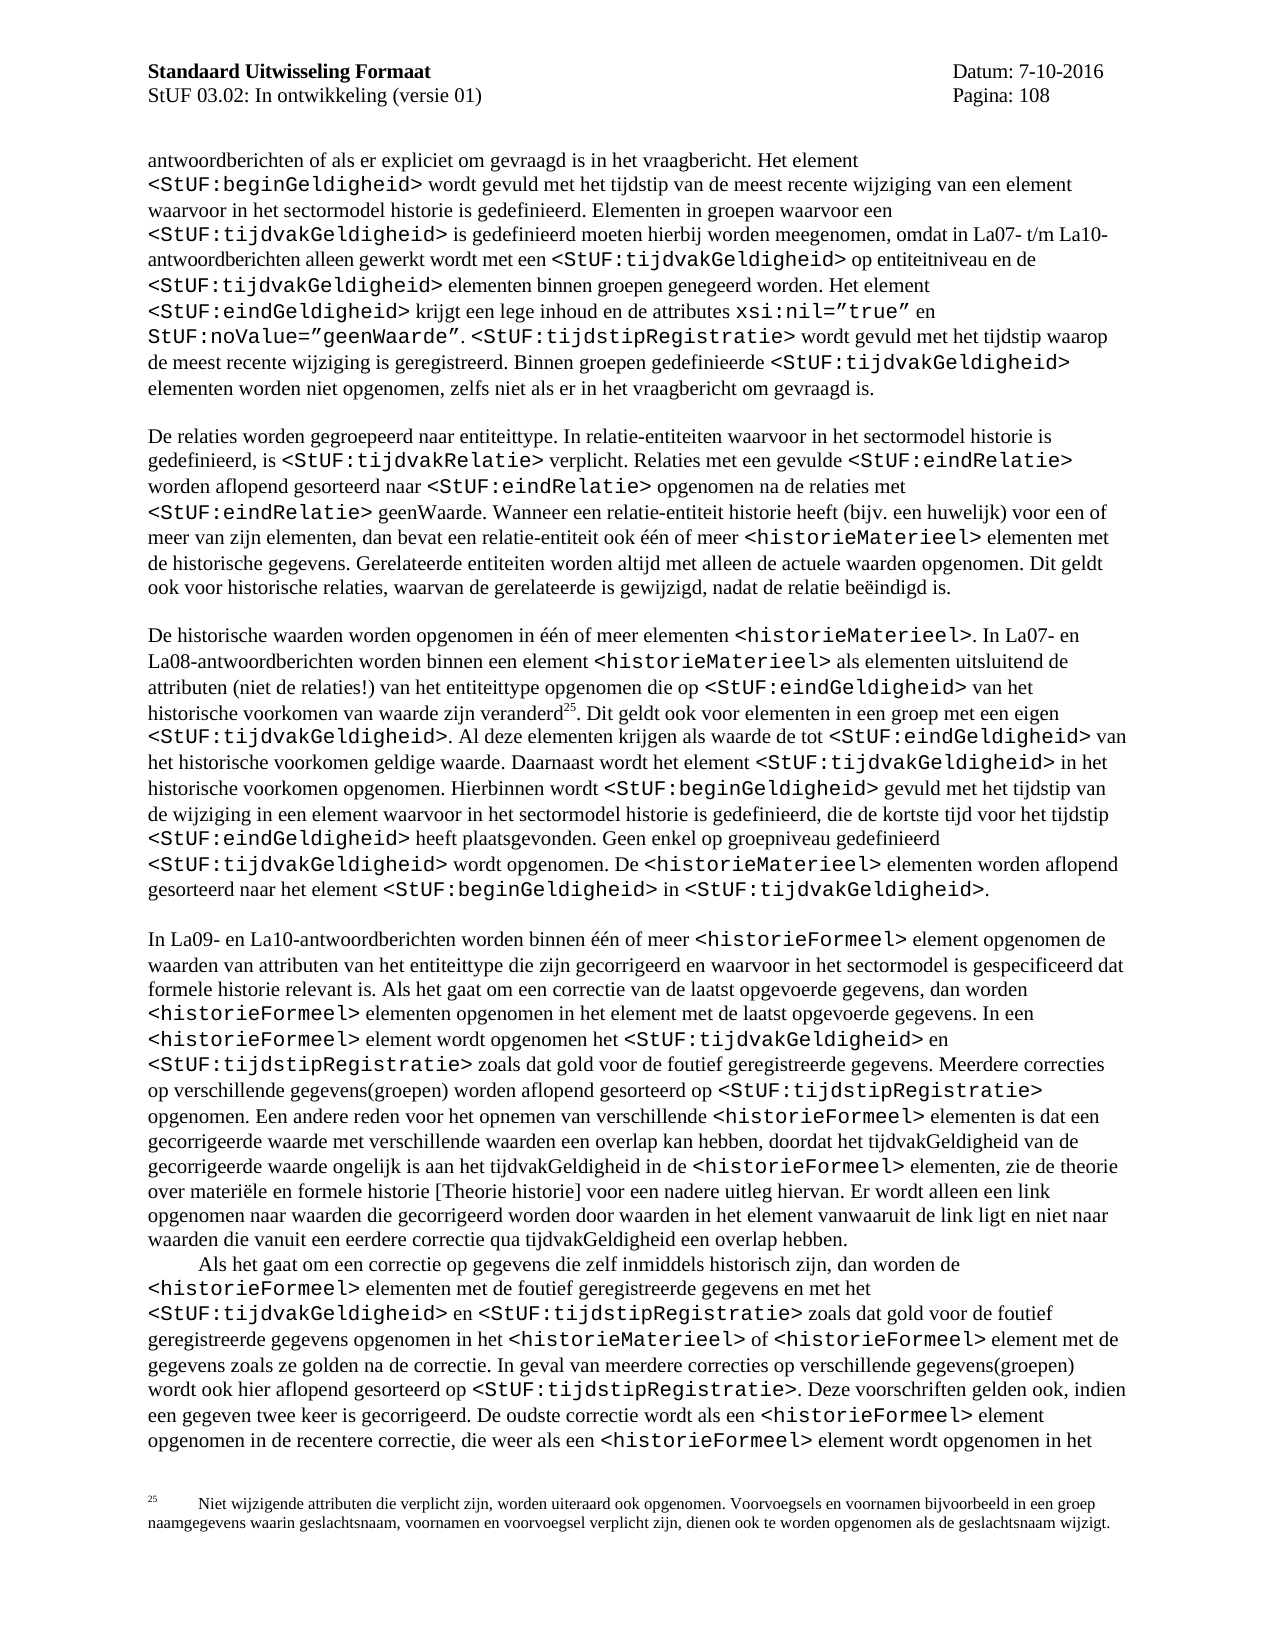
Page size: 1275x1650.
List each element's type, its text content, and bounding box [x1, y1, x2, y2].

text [148, 148, 1127, 400]
text De historische waarden worden opgenomen in één of meer elementen <historieMaterieel>. In La07- en La08-antwoordberichten worden binnen een element <historieMaterieel> als elementen uitsluitend de attributen (niet de relaties!) van het entiteittype opgenomen die op <StUF:eindGeldigheid> van het historische voorkomen van waarde zijn veranderd. Dit geldt ook voor elementen in een groep met een eigen <StUF:tijdvakGeldigheid>. Al deze elementen krijgen als waarde de tot <StUF:eindGeldigheid> van het historische voorkomen geldige waarde. Daarnaast wordt het element <StUF:tijdvakGeldigheid> in het historische voorkomen opgenomen. Hierbinnen wordt <StUF:beginGeldigheid> gevuld met het tijdstip van de wijziging in een element waarvoor in het sectormodel historie is gedefinieerd, die de kortste tijd voor het tijdstip <StUF:eindGeldigheid> heeft plaatsgevonden. Geen enkel op groepniveau gedefinieerd <StUF:tijdvakGeldigheid> wordt opgenomen. De <historieMaterieel> elementen worden aflopend gesorteerd naar het element <StUF:beginGeldigheid> in <StUF:tijdvakGeldigheid>. [148, 623, 1127, 903]
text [148, 1251, 1127, 1454]
text In La09- en La10-antwoordberichten worden binnen één of meer <historieFormeel> element opgenomen de waarden van attributen van het entiteittype die zijn gecorrigeerd en waarvoor in het sectormodel is gespecificeerd dat formele historie relevant is. Als het gaat om een correctie van de laatst opgevoerde gegevens, dan worden <historieFormeel> elementen opgenomen in het element met de laatst opgevoerde gegevens. In een <historieFormeel> element wordt opgenomen het <StUF:tijdvakGeldigheid> en <StUF:tijdstipRegistratie> zoals dat gold voor de foutief geregistreerde gegevens. Meerdere correcties op verschillende gegevens(groepen) worden aflopend gesorteerd op <StUF:tijdstipRegistratie> opgenomen. Een andere reden voor het opnemen van verschillende <historieFormeel> elementen is dat een gecorrigeerde waarde met verschillende waarden een overlap kan hebben, doordat het tijdvakGeldigheid van de gecorrigeerde waarde ongelijk is aan het tijdvakGeldigheid in de <historieFormeel> elementen, zie de theorie over materiële en formele historie [Theorie historie] voor een nadere uitleg hiervan. Er wordt alleen een link opgenomen naar waarden die gecorrigeerd worden door waarden in het element vanwaaruit de link ligt en niet naar waarden die vanuit een eerdere correctie qua tijdvakGeldigheid een overlap hebben. [148, 927, 1127, 1251]
text De relaties worden gegroepeerd naar entiteittype. In relatie-entiteiten waarvoor in het sectormodel historie is gedefinieerd, is <StUF:tijdvakRelatie> verplicht. Relaties met een gevulde <StUF:eindRelatie> worden aflopend gesorteerd naar <StUF:eindRelatie> opgenomen na de relaties met <StUF:eindRelatie> geenWaarde. Wanneer een relatie-entiteit historie heeft (bijv. een huwelijk) voor een of meer van zijn elementen, dan bevat een relatie-entiteit ook één of meer <historieMaterieel> elementen met de historische gegevens. Gerelateerde entiteiten worden altijd met alleen de actuele waarden opgenomen. Dit geldt ook voor historische relaties, waarvan de gerelateerde is gewijzigd, nadat de relatie beëindigd is. [148, 424, 1127, 599]
